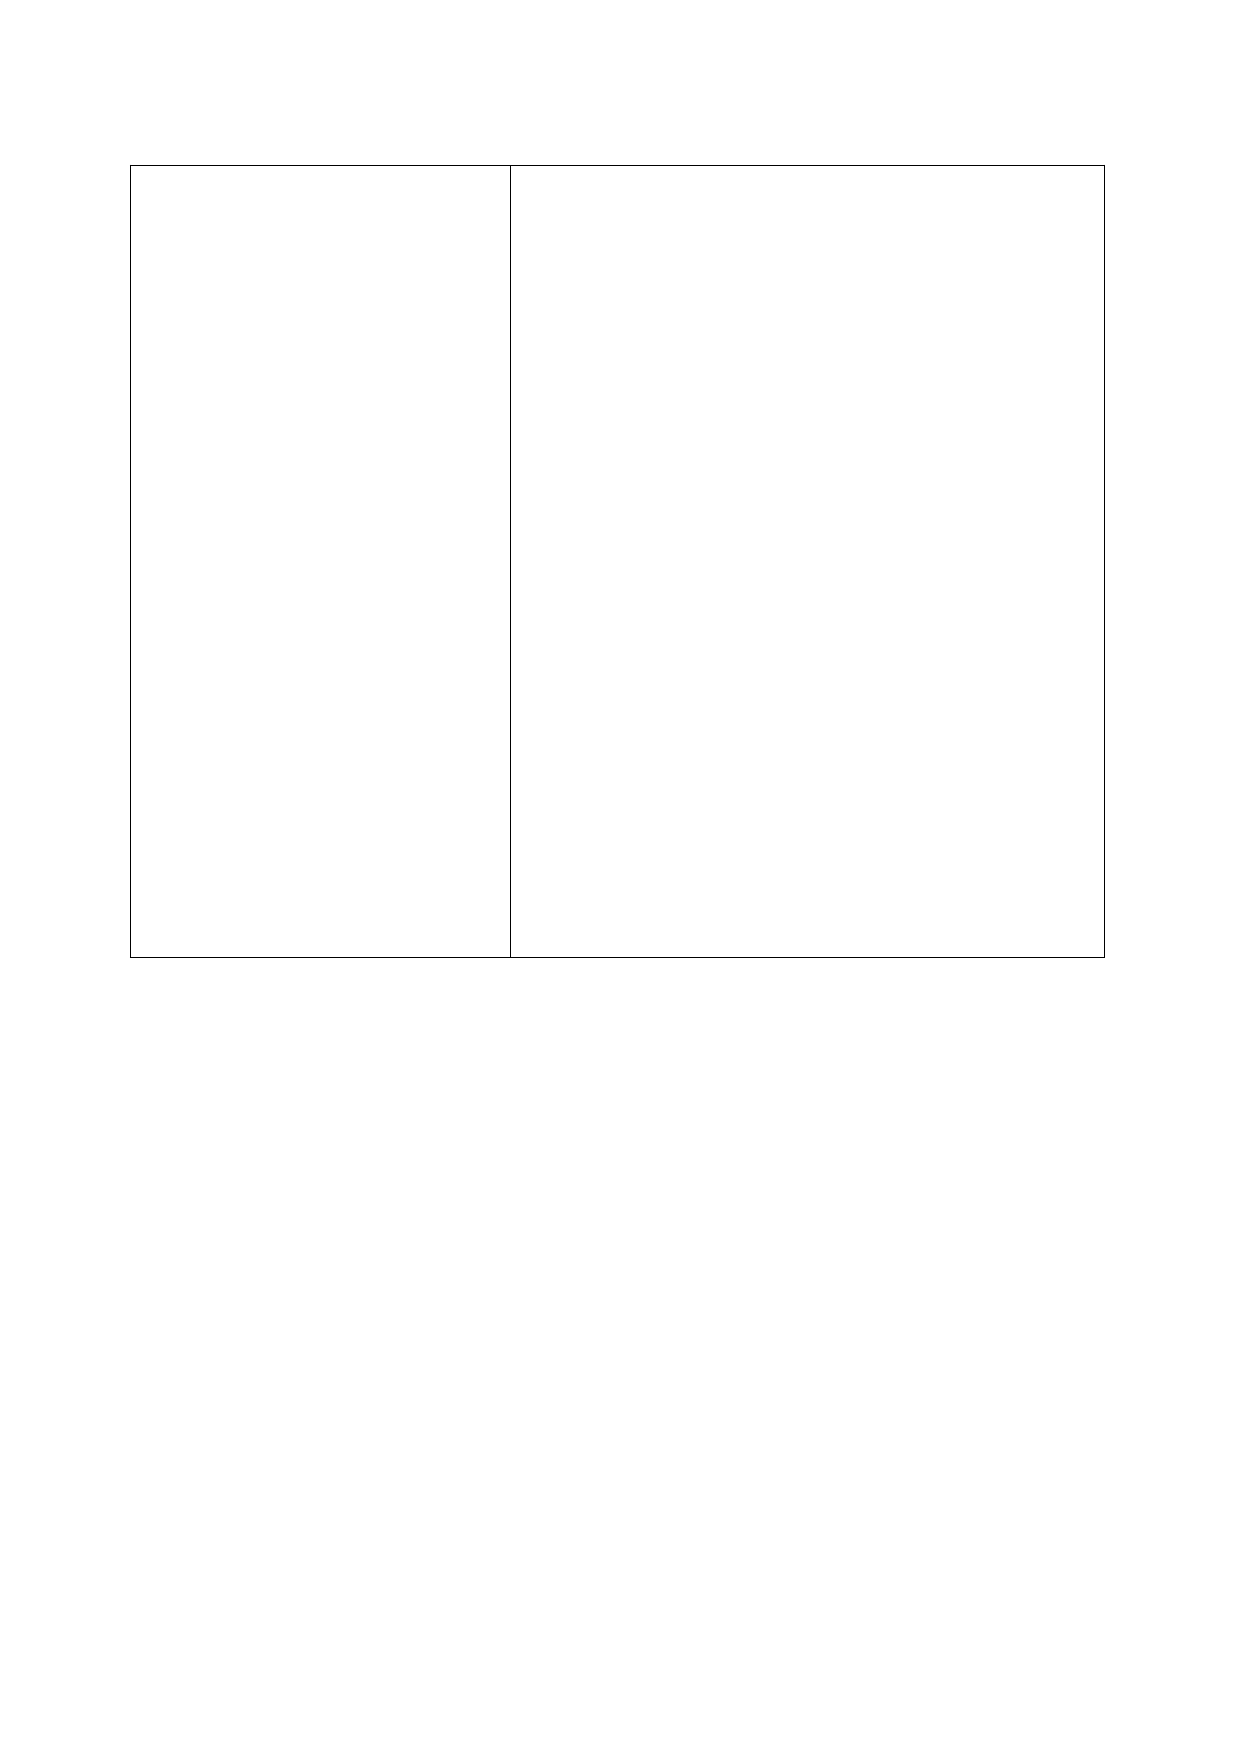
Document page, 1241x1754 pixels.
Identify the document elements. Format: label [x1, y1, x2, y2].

table_cell [131, 166, 510, 957]
table_cell [511, 166, 1104, 957]
